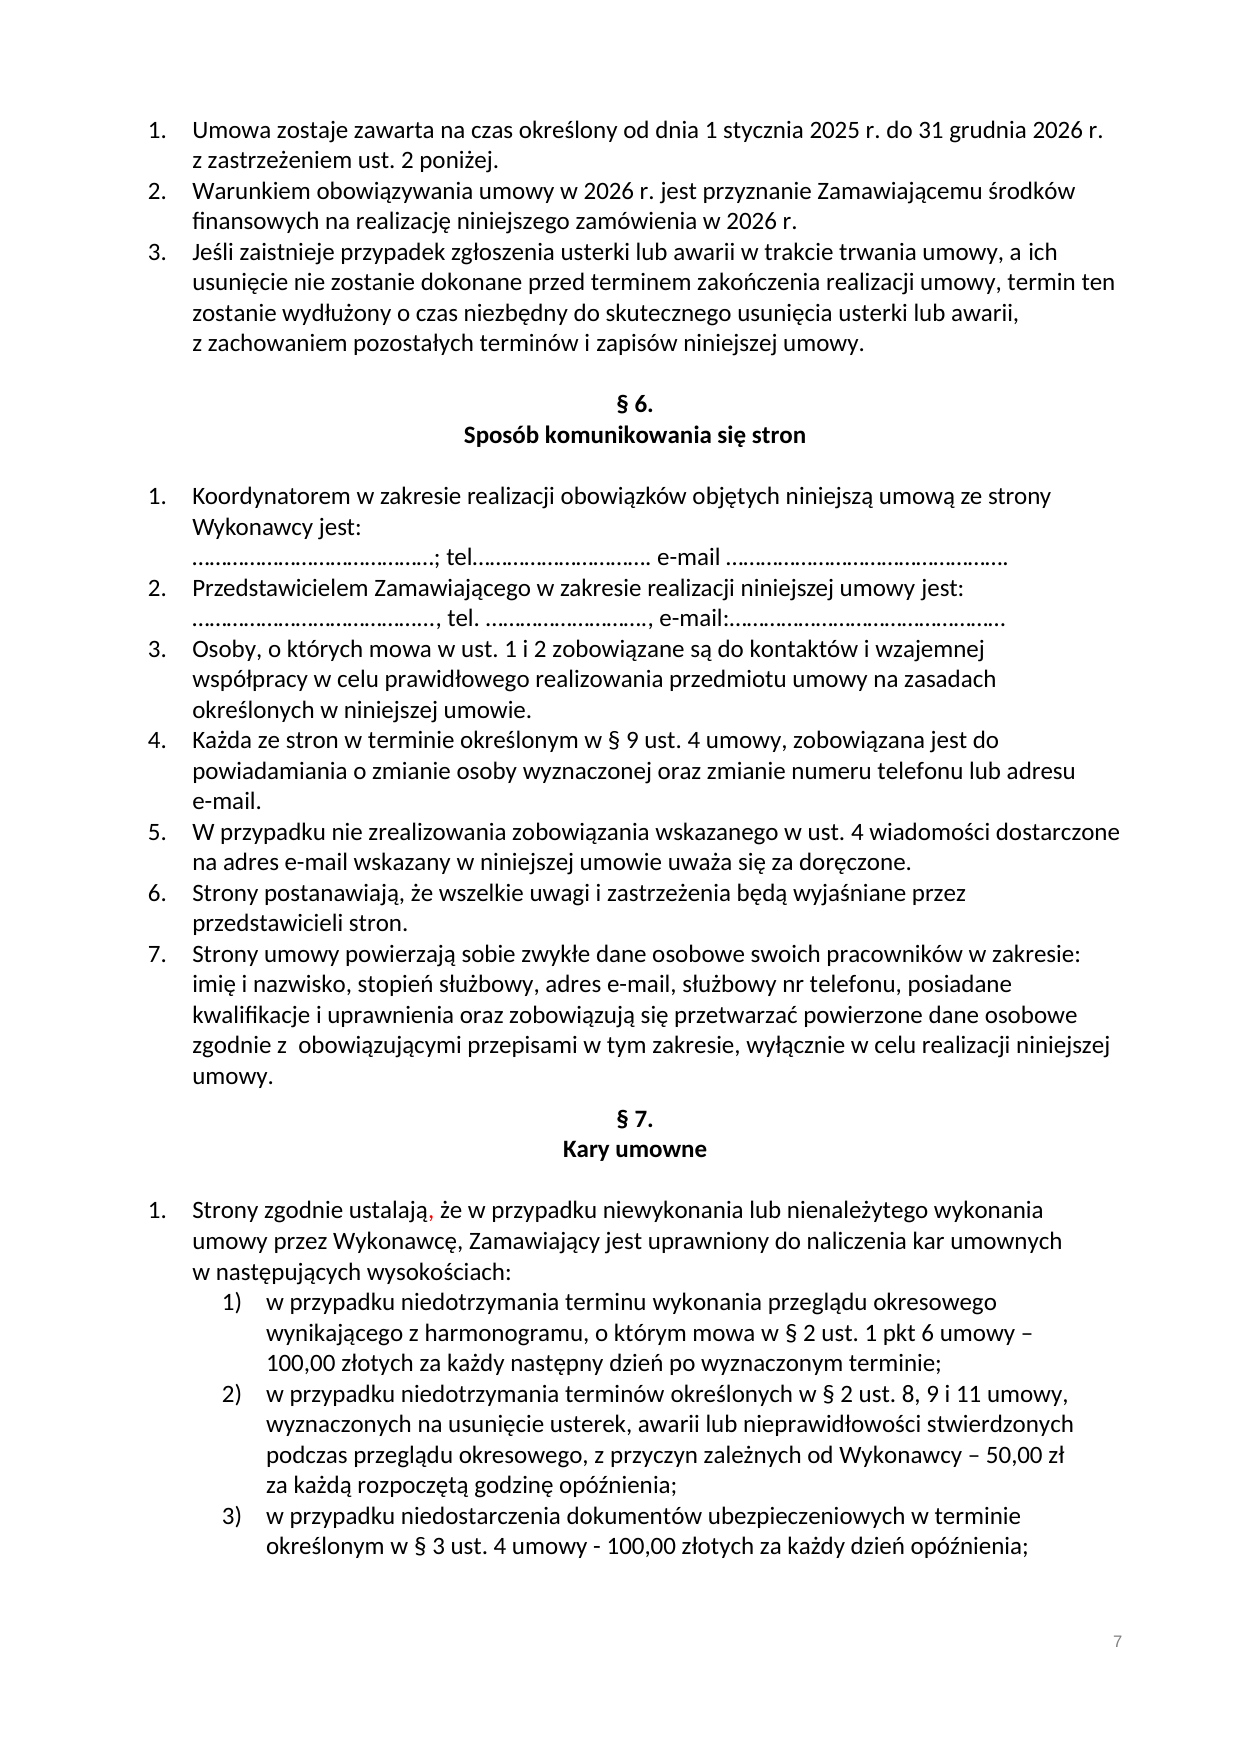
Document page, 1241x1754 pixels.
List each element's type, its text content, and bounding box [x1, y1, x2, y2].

list Osoby, o których mowa w ust. 1 i 2 zobowiązane są do kontaktów i wzajemnej współpracy w celu prawidłowego realizowania przedmiotu umowy na zasadach określonych w niniejszej umowie. [148, 633, 1057, 724]
text Kary umowne [148, 1133, 1122, 1164]
list w przypadku niedotrzymania terminów określonych w § 2 ust. 8, 9 i 11 umowy, wyznaczonych na usunięcie usterek, awarii lub nieprawidłowości stwierdzonych podczas przeglądu okresowego, z przyczyn zależnych od Wykonawcy – 50,00 zł za każdą rozpoczętą godzinę opóźnienia; [222, 1378, 1122, 1500]
text § 6. [148, 388, 1122, 419]
list Koordynatorem w zakresie realizacji obowiązków objętych niniejszą umową ze strony Wykonawcy jest: [148, 480, 1122, 541]
text § 7. [148, 1103, 1122, 1133]
list w przypadku niedostarczenia dokumentów ubezpieczeniowych w terminie określonym w § 3 ust. 4 umowy - 100,00 złotych za każdy dzień opóźnienia; [222, 1500, 1122, 1561]
list Warunkiem obowiązywania umowy w 2026 r. jest przyznanie Zamawiającemu środków finansowych na realizację niniejszego zamówienia w 2026 r. [148, 175, 1122, 236]
list Przedstawicielem Zamawiającego w zakresie realizacji niniejszej umowy jest: [148, 572, 1122, 602]
list Umowa zostaje zawarta na czas określony od dnia 1 stycznia 2025 r. do 31 grudnia 2026 r. z zastrzeżeniem ust. 2 poniżej. [148, 114, 1122, 175]
list Strony umowy powierzają sobie zwykłe dane osobowe swoich pracowników w zakresie: imię i nazwisko, stopień służbowy, adres e-mail, służbowy nr telefonu, posiadane kwalifikacje i uprawnienia oraz zobowiązują się przetwarzać powierzone dane osobowe zgodnie z obowiązującymi przepisami w tym zakresie, wyłącznie w celu realizacji niniejszej umowy. [148, 938, 1122, 1091]
text Sposób komunikowania się stron [148, 419, 1122, 449]
list Jeśli zaistnieje przypadek zgłoszenia usterki lub awarii w trakcie trwania umowy, a ich usunięcie nie zostanie dokonane przed terminem zakończenia realizacji umowy, termin ten zostanie wydłużony o czas niezbędny do skutecznego usunięcia usterki lub awarii, z zachowaniem pozostałych terminów i zapisów niniejszej umowy. [148, 236, 1122, 358]
text ……………………………………; tel…………………………. e-mail …………………………………………. [192, 541, 1122, 572]
list Strony zgodnie ustalają, że w przypadku niewykonania lub nienależytego wykonania umowy przez Wykonawcę, Zamawiający jest uprawniony do naliczenia kar umownych w następujących wysokościach: [148, 1194, 1122, 1286]
list e-mail. [192, 785, 1122, 816]
text …………………………………..., tel. ………………………., e-mail:………………………………………… [192, 602, 1122, 633]
list w przypadku niedotrzymania terminu wykonania przeglądu okresowego wynikającego z harmonogramu, o którym mowa w § 2 ust. 1 pkt 6 umowy – 100,00 złotych za każdy następny dzień po wyznaczonym terminie; [222, 1286, 1122, 1378]
list Strony postanawiają, że wszelkie uwagi i zastrzeżenia będą wyjaśniane przez przedstawicieli stron. [148, 877, 1122, 938]
list W przypadku nie zrealizowania zobowiązania wskazanego w ust. 4 wiadomości dostarczone na adres e-mail wskazany w niniejszej umowie uważa się za doręczone. [148, 816, 1122, 877]
list Każda ze stron w terminie określonym w § 9 ust. 4 umowy, zobowiązana jest do powiadamiania o zmianie osoby wyznaczonej oraz zmianie numeru telefonu lub adresu [148, 724, 1122, 785]
